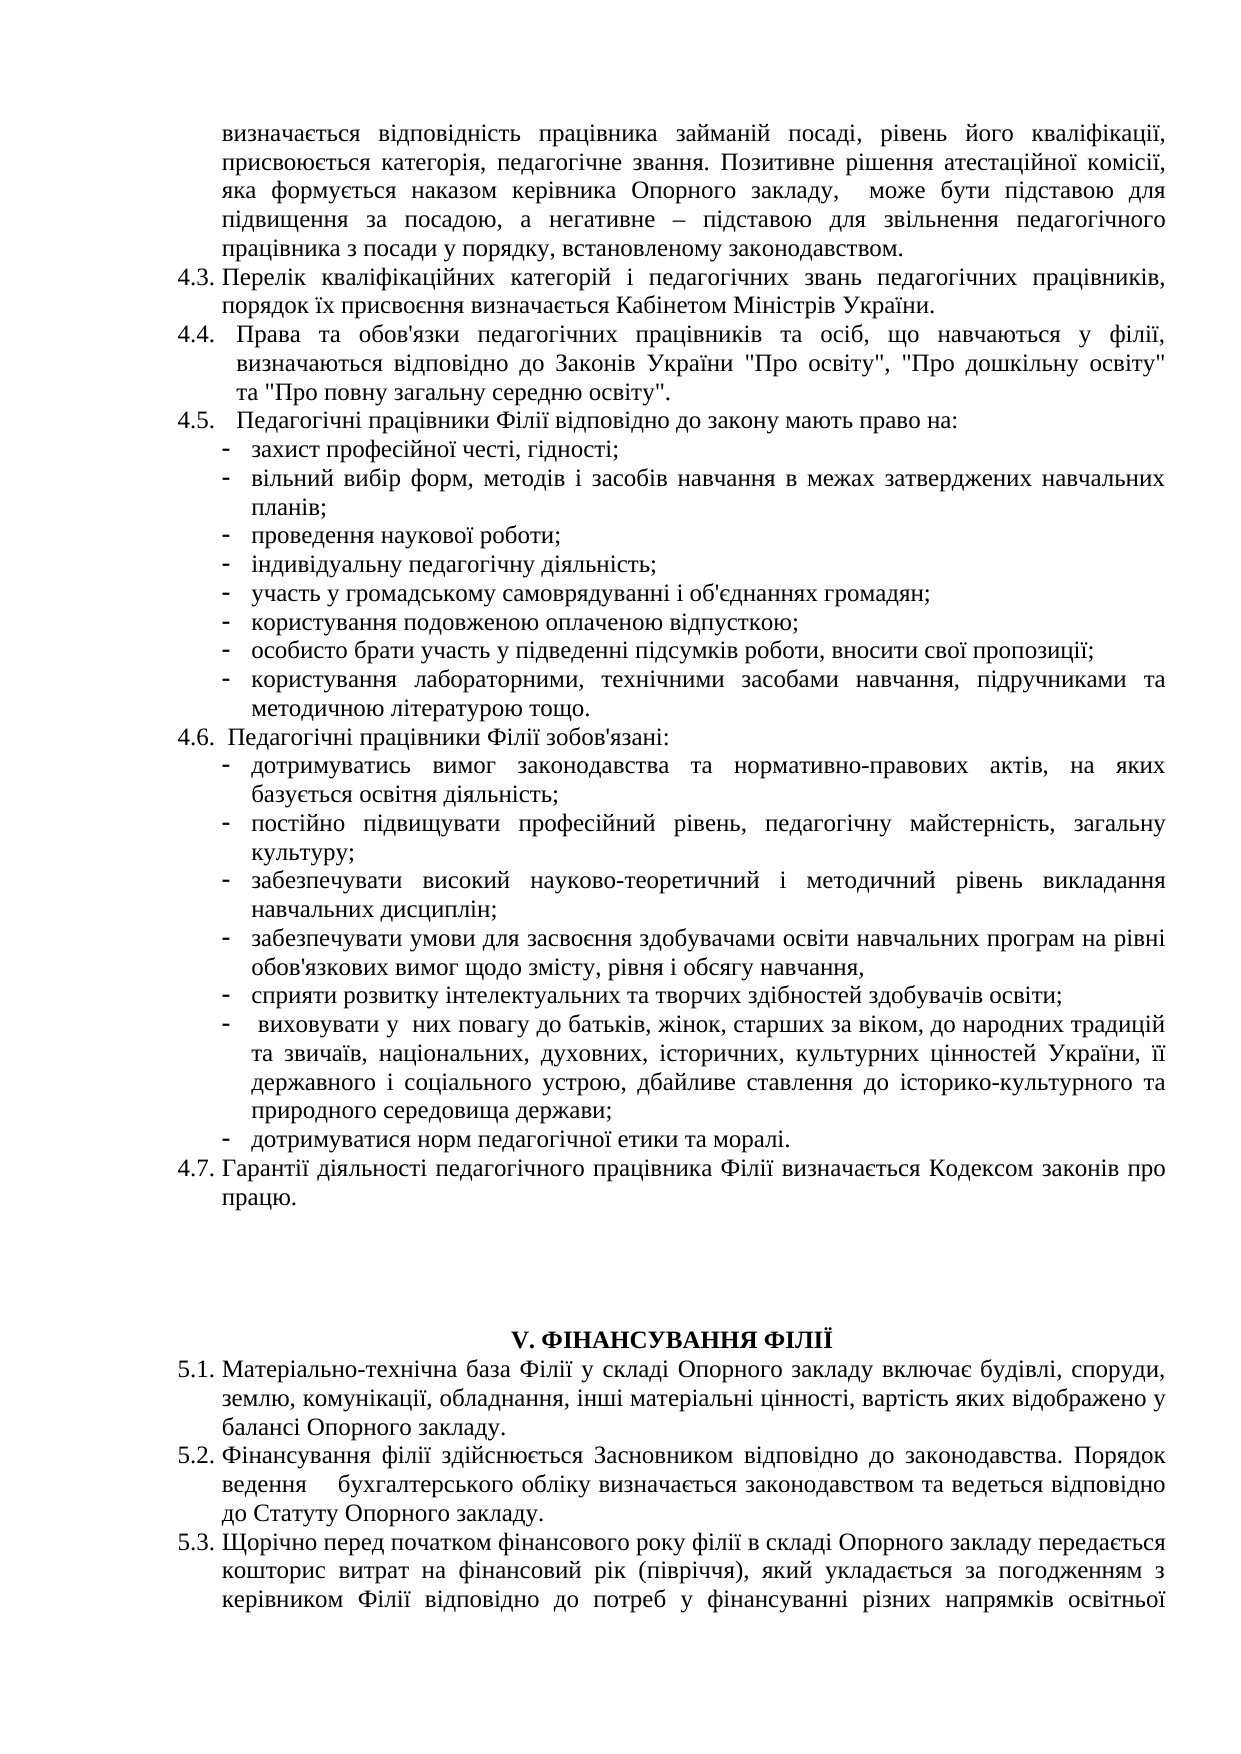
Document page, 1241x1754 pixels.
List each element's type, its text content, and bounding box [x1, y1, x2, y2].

list постійно підвищувати професійний рівень, педагогічну майстерність, загальну культуру; [222, 808, 1167, 866]
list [177, 118, 1167, 262]
list вільний вибір форм, методів і засобів навчання в межах затверджених навчальних планів; [222, 463, 1167, 521]
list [177, 1527, 1167, 1613]
list участь у громадському самоврядуванні і об'єднаннях громадян; [222, 578, 1167, 607]
list користування лабораторними, технічними засобами навчання, підручниками та методичною літературою тощо. [222, 664, 1167, 722]
list дотримуватися норм педагогічної етики та моралі. [222, 1124, 1167, 1153]
list виховувати у них повагу до батьків, жінок, старших за віком, до народних традицій та звичаїв, національних, духовних, історичних, культурних цінностей України, її державного і соціального устрою, дбайливе ставлення до історико-культурного та природного середовища держави; [222, 1009, 1167, 1124]
list сприяти розвитку інтелектуальних та творчих здібностей здобувачів освіти; [222, 981, 1167, 1009]
list Педагогічні працівники Філії відповідно до закону мають право на: [177, 406, 1167, 434]
list забезпечувати умови для засвоєння здобувачами освіти навчальних програм на рівні обов'язкових вимог щодо змісту, рівня і обсягу навчання, [222, 923, 1167, 981]
list особисто брати участь у підведенні підсумків роботи, вносити свої пропозиції; [222, 636, 1167, 664]
list дотримуватись вимог законодавства та нормативно-правових актів, на яких базується освітня діяльність; [222, 751, 1167, 808]
list користування подовженою оплаченою відпусткою; [222, 607, 1167, 636]
list захист професійної честі, гідності; [222, 434, 1167, 463]
list Гарантії діяльності педагогічного працівника Філії визначається Кодексом законів про працю. [177, 1153, 1167, 1211]
list Перелік кваліфікаційних категорій і педагогічних звань педагогічних працівників, порядок їх присвоєння визначається Кабінетом Міністрів України. [177, 262, 1167, 319]
list Фінансування філії здійснюється Засновником відповідно до законодавства. Порядок ведення бухгалтерського обліку визначається законодавством та ведеться відповідно до Статуту Опорного закладу. [177, 1441, 1167, 1527]
list 4.6. Педагогічні працівники Філії зобов'язані: [177, 722, 1167, 751]
list Права та обов'язки педагогічних працівників та осіб, що навчаються у філії, визначаються відповідно до Законів України "Про освіту", "Про дошкільну освіту" та "Про повну загальну середню освіту". [177, 319, 1167, 406]
list забезпечувати високий науково-теоретичний і методичний рівень викладання навчальних дисциплін; [222, 866, 1167, 923]
list V. ФІНАНСУВАННЯ ФІЛІЇ [177, 1326, 1167, 1354]
list Матеріально-технічна база Філії у складі Опорного закладу включає будівлі, споруди, землю, комунікації, обладнання, інші матеріальні цінності, вартість яких відображено у балансі Опорного закладу. [177, 1354, 1167, 1441]
list проведення наукової роботи; [222, 521, 1167, 549]
list індивідуальну педагогічну діяльність; [222, 549, 1167, 578]
